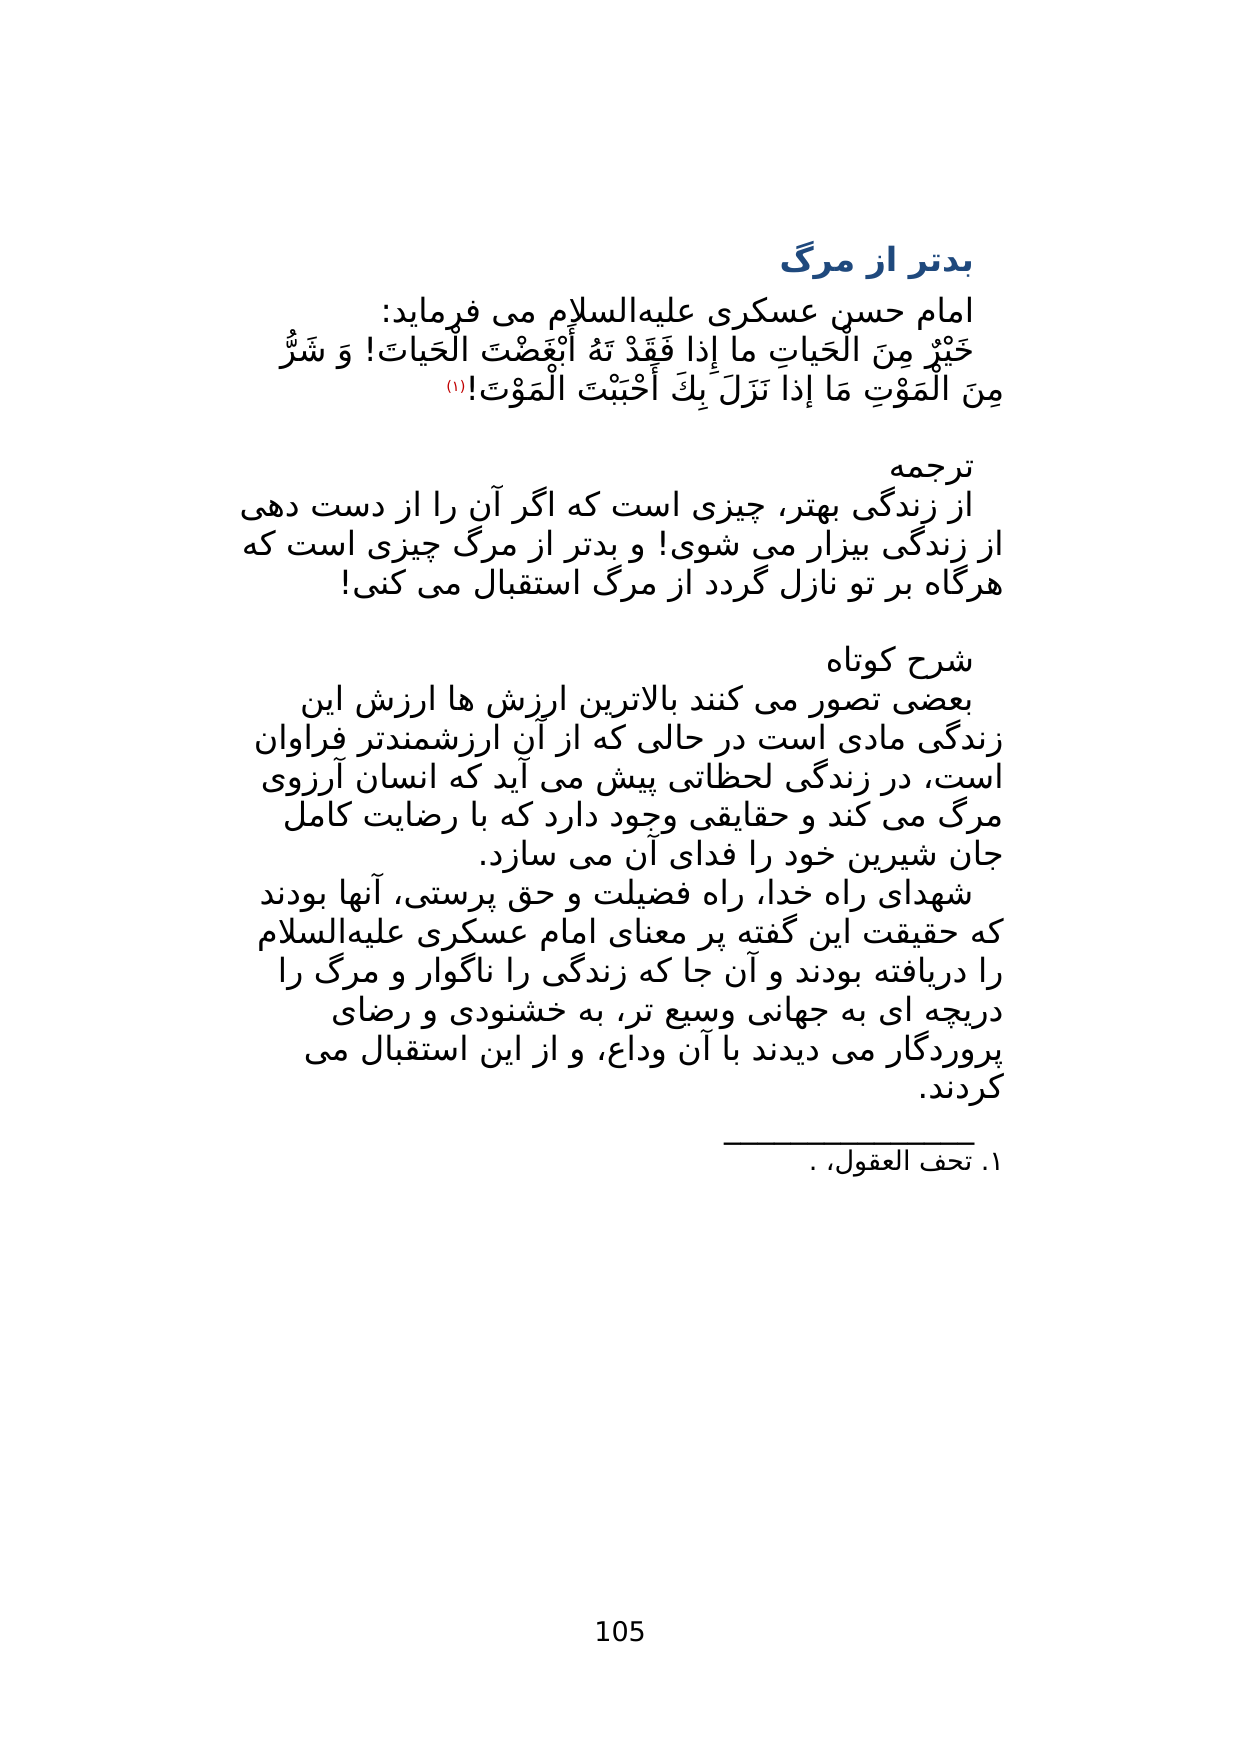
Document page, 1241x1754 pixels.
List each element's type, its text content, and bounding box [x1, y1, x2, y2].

text ترجمه [236, 447, 1004, 486]
text از زندگى بهتر، چيزى است كه اگر آن را از دست دهى از زندگى بيزار مى شوى! و بدتر از مرگ چيزى است كه هرگاه بر تو نازل گردد از مرگ استقبال مى كنى! [236, 486, 1004, 602]
subtitle بدتر از مرگ [236, 241, 1004, 279]
text بعضى تصور مى كنند بالاترين ارزش ها ارزش اين زندگى مادى است در حالى كه از آن ارزشمندتر فراوان است، در زندگى لحظاتى پيش مى آيد كه انسان آرزوى مرگ مى كند و حقايقى وجود دارد كه با رضايت كامل جان شيرين خود را فداى آن مى سازد. [236, 679, 1004, 874]
text _______________ [236, 1107, 1004, 1146]
text شرح كوتاه [236, 641, 1004, 679]
text امام حسن عسكرى عليه‌السلام مى فرمايد: [236, 292, 1004, 331]
text خَيْرٌ مِنَ الْحَياتِ ما إِذا فَقَدْ تَهُ أَبْغَضْتَ الْحَياتَ! وَ شَرُّ مِنَ الْمَوْتِ مَا إذا نَزَلَ بِكَ أَحْبَبْتَ الْمَوْتَ!(١) [236, 331, 1004, 408]
text ١. تحف العقول، . [236, 1146, 1004, 1177]
text شهداى راه خدا، راه فضيلت و حق پرستى، آنها بودند كه حقيقت اين گفته پر معناى امام عسكرى عليه‌السلام را دريافته بودند و آن جا كه زندگى را ناگوار و مرگ را دريچه اى به جهانى وسيع تر، به خشنودى و رضاى پروردگار مى ديدند با آن وداع، و از اين استقبال مى كردند. [236, 874, 1004, 1107]
